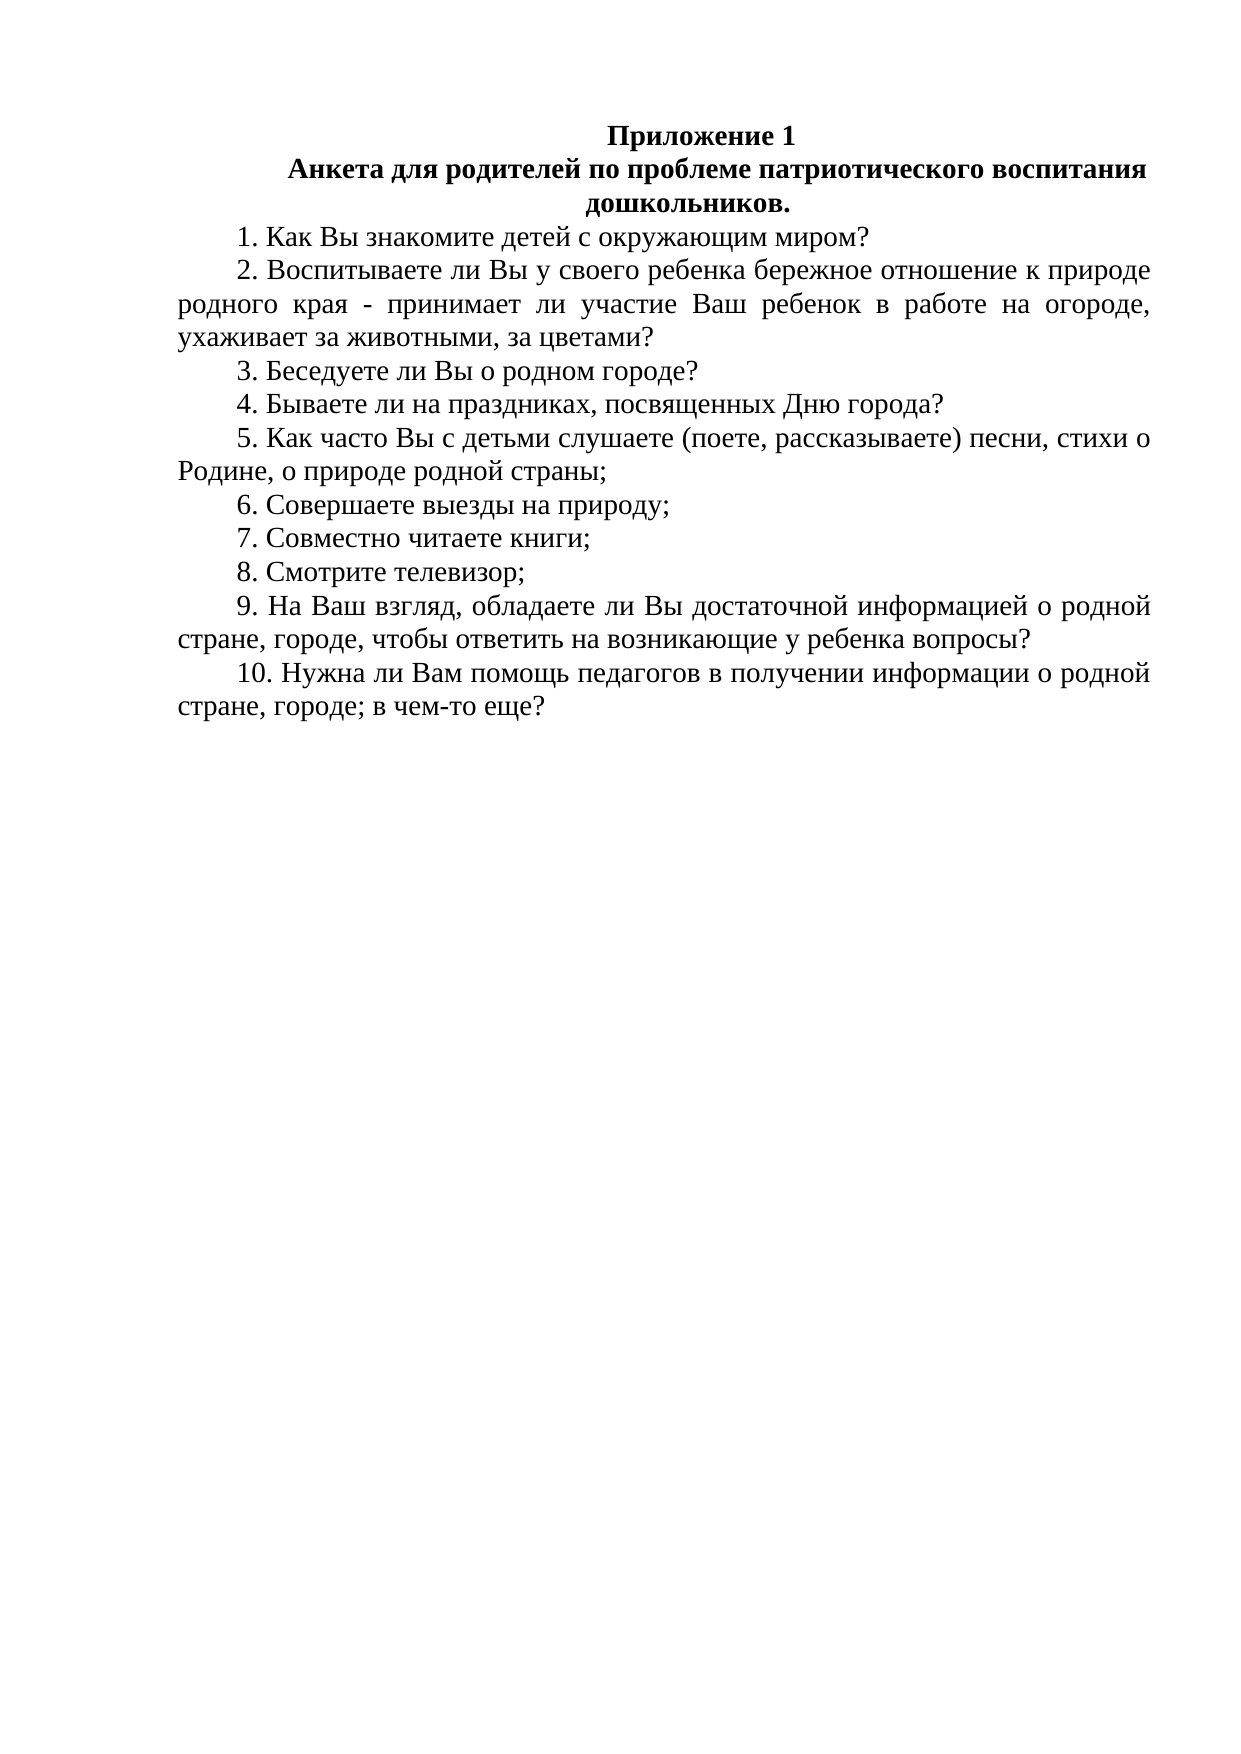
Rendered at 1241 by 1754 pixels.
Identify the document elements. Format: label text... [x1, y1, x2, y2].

text Приложение 1 [177, 118, 1152, 152]
text 5. Как часто Вы с детьми слушаете (поете, рассказываете) песни, стихи о Родине, о природе родной страны; [177, 420, 1152, 487]
text 1. Как Вы знакомите детей с окружающим миром? [177, 219, 1152, 252]
text 7. Совместно читаете книги; [177, 521, 1152, 554]
text 8. Смотрите телевизор; [177, 554, 1152, 588]
text Анкета для родителей по проблеме патриотического воспитания дошкольников. [224, 152, 1152, 219]
text 10. Нужна ли Вам помощь педагогов в получении информации о родной стране, городе; в чем-то еще? [177, 655, 1152, 722]
text 2. Воспитываете ли Вы у своего ребенка бережное отношение к природе родного края - принимает ли участие Ваш ребенок в работе на огороде, ухаживает за животными, за цветами? [177, 252, 1152, 353]
text 4. Бываете ли на праздниках, посвященных Дню города? [177, 386, 1152, 420]
text 6. Совершаете выезды на природу; [177, 487, 1152, 521]
text 3. Беседуете ли Вы о родном городе? [177, 353, 1152, 386]
text 9. На Ваш взгляд, обладаете ли Вы достаточной информацией о родной стране, городе, чтобы ответить на возникающие у ребенка вопросы? [177, 588, 1152, 655]
